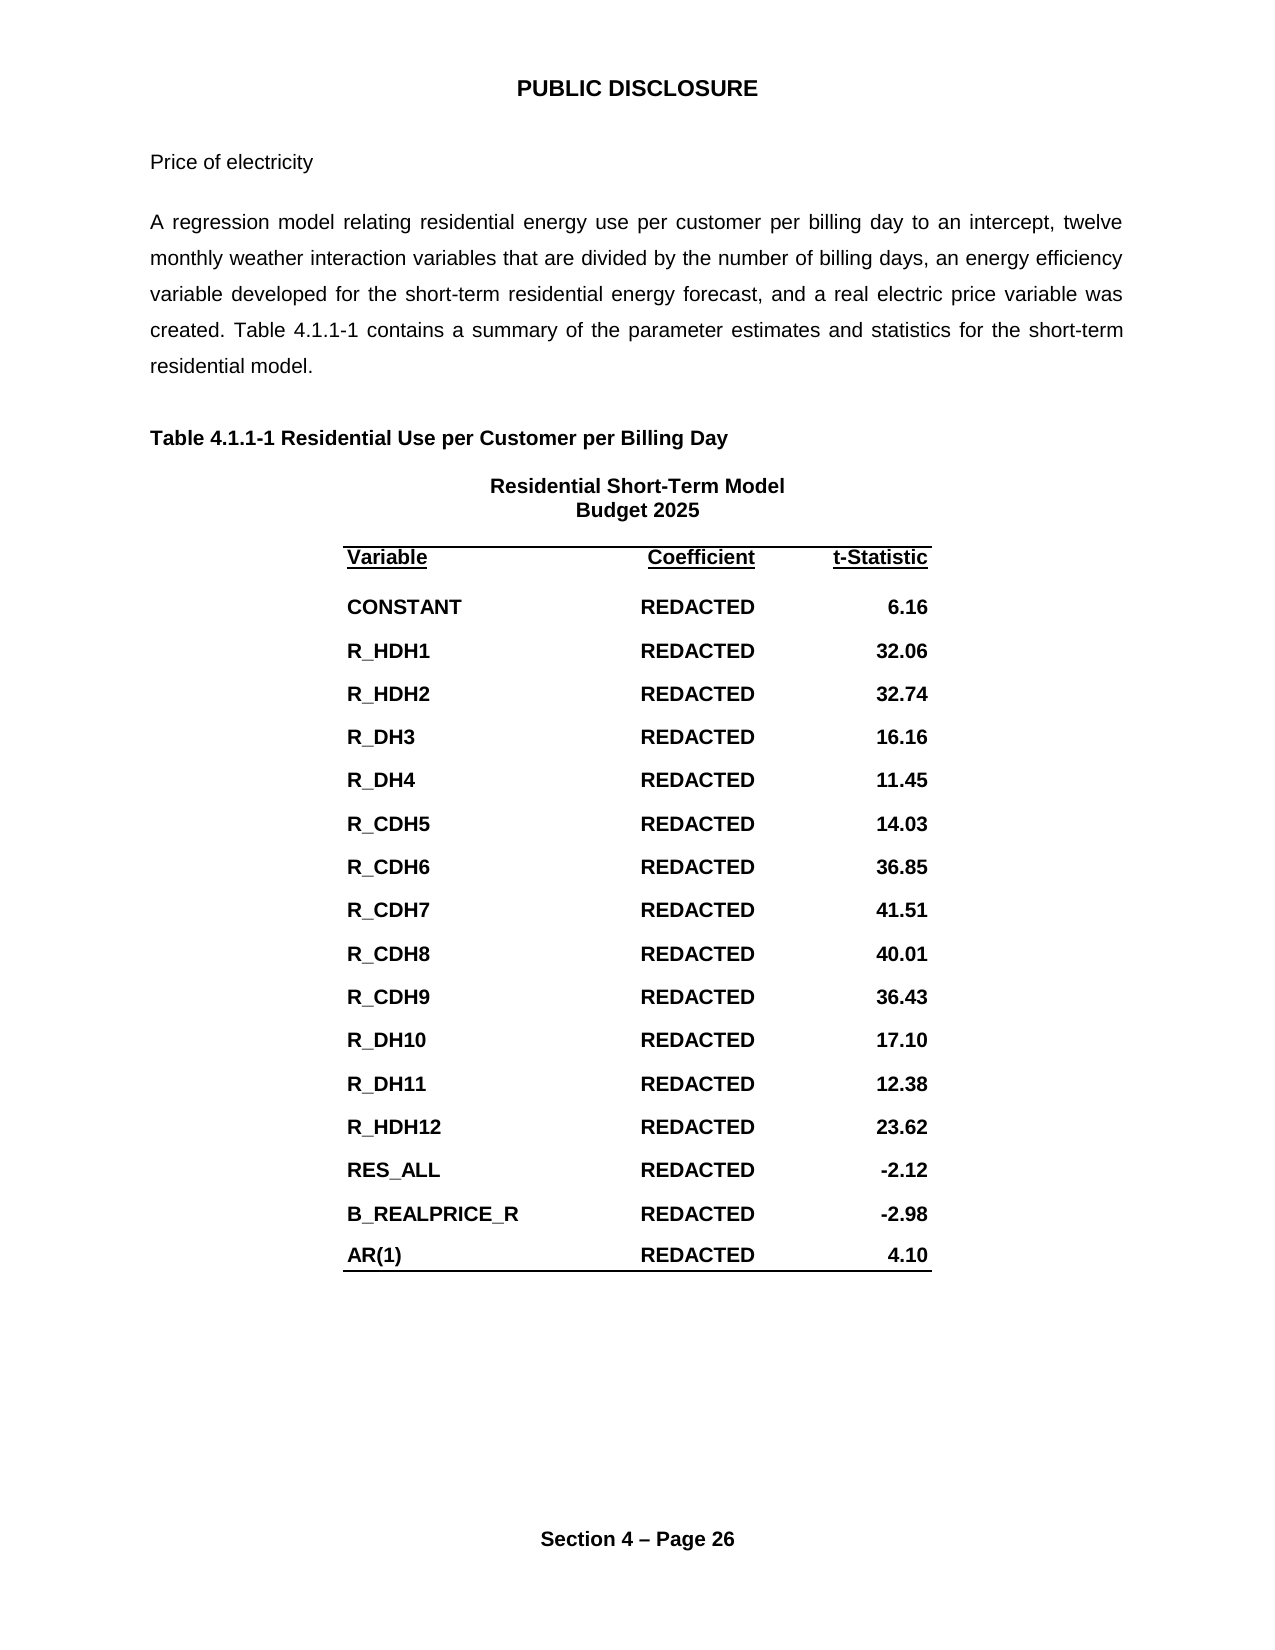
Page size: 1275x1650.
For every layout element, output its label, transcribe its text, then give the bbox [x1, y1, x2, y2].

text Table 4.1.1-1 Residential Use per Customer per Billing Day [150, 426, 1125, 449]
text Budget 2025 [150, 498, 1125, 522]
text A regression model relating residential energy use per customer per billing day to an intercept, twelve monthly weather interaction variables that are divided by the number of billing days, an energy efficiency variable developed for the short-term residential energy forecast, and a real electric price variable was created. Table 4.1.1-1 contains a summary of the parameter estimates and statistics for the short-term residential model. [150, 210, 1125, 378]
text Residential Short-Term Model [150, 474, 1125, 498]
list Price of electricity [150, 150, 1125, 174]
